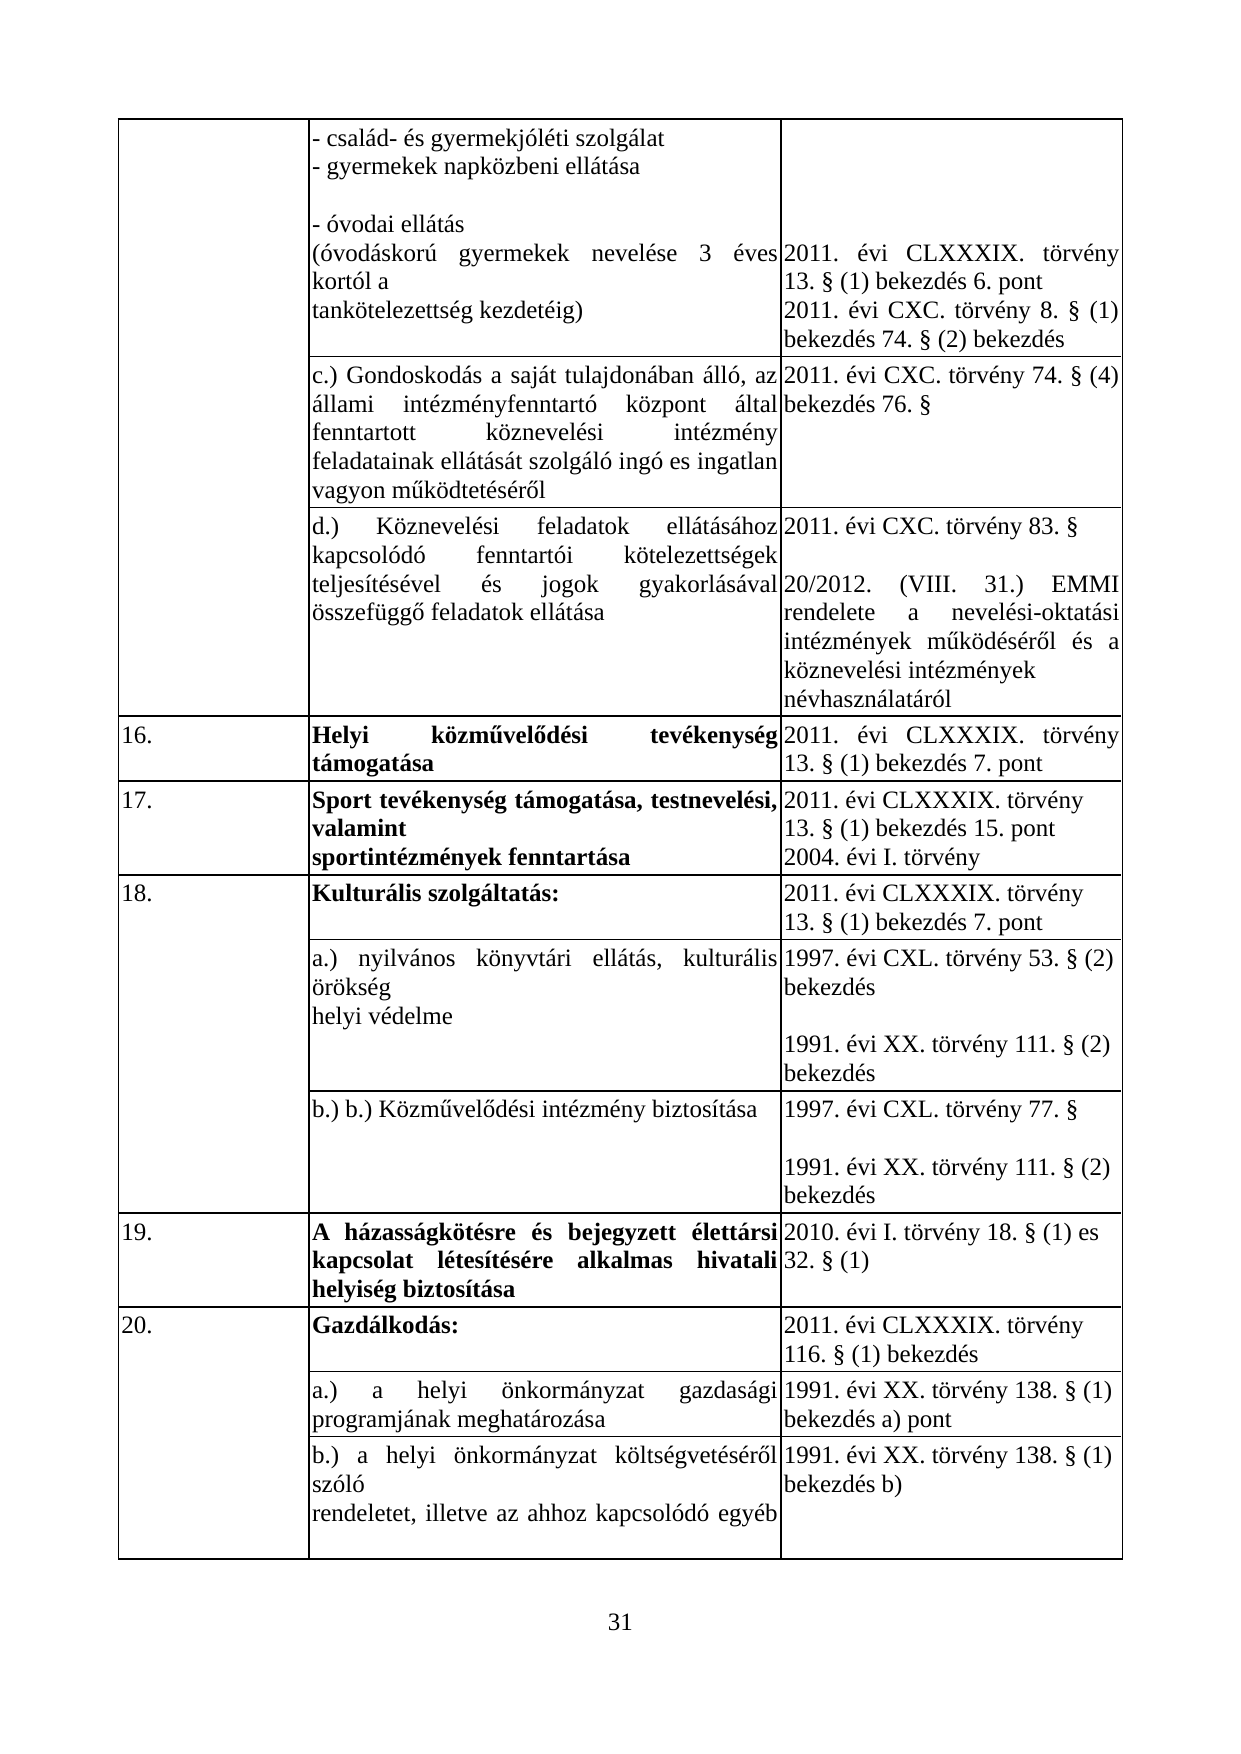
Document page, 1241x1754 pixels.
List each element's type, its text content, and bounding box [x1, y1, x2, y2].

table_cell Gazdálkodás: [310, 1308, 780, 1371]
table_cell a.) a helyi önkormányzat gazdasági programjának meghatározása [310, 1372, 780, 1436]
table_cell Sport tevékenység támogatása, testnevelési, valamint sportintézmények fenntartása [310, 782, 780, 874]
table_cell 1997. évi CXL. törvény 77. § 1991. évi XX. törvény 111. § (2) bekezdés [782, 1090, 1122, 1212]
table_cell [782, 1436, 1122, 1558]
table_cell 1997. évi CXL. törvény 53. § (2) bekezdés 1991. évi XX. törvény 111. § (2) bekezdés [782, 939, 1122, 1090]
table_cell 2011. évi CLXXXIX. törvény 13. § (1) bekezdés 7. pont [782, 874, 1122, 939]
table_cell 20. [119, 1308, 308, 1558]
table_cell d.) Köznevelési feladatok ellátásához kapcsolódó fenntartói kötelezettségek teljesítésével és jogok gyakorlásával összefüggő feladatok ellátása [310, 508, 780, 715]
table_cell 2011. évi CLXXXIX. törvény 13. § (1) bekezdés 7. pont [782, 715, 1122, 780]
table_cell 2011. évi CXC. törvény 74. § (4) bekezdés 76. § [782, 356, 1122, 507]
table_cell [782, 120, 1122, 356]
table_cell 18. [119, 876, 308, 1212]
table_cell Kulturális szolgáltatás: [310, 876, 780, 939]
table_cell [310, 120, 780, 356]
table_cell a.) nyilvános könyvtári ellátás, kulturális örökség helyi védelme [310, 940, 780, 1090]
table_cell 2011. évi CXC. törvény 83. § 20/2012. (VIII. 31.) EMMI rendelete a nevelési-oktatási intézmények működéséről és a köznevelési intézmények névhasználatáról [782, 507, 1122, 715]
table_cell 2011. évi CLXXXIX. törvény 116. § (1) bekezdés [782, 1306, 1122, 1371]
table_cell c.) Gondoskodás a saját tulajdonában álló, az állami intézményfenntartó központ által fenntartott köznevelési intézmény feladatainak ellátását szolgáló ingó es ingatlan vagyon működtetéséről [310, 357, 780, 507]
table_cell b.) b.) Közművelődési intézmény biztosítása [310, 1092, 780, 1212]
table_cell Helyi közművelődési tevékenység támogatása [310, 717, 780, 780]
table_cell 1991. évi XX. törvény 138. § (1) bekezdés a) pont [782, 1371, 1122, 1436]
table_cell 2010. évi I. törvény 18. § (1) es 32. § (1) [782, 1212, 1122, 1306]
table_cell A házasságkötésre és bejegyzett élettársi kapcsolat létesítésére alkalmas hivatali helyiség biztosítása [310, 1214, 780, 1306]
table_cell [310, 1437, 780, 1558]
table_cell 16. [119, 717, 308, 780]
table_cell 19. [119, 1214, 308, 1306]
table_cell 2011. évi CLXXXIX. törvény 13. § (1) bekezdés 15. pont 2004. évi I. törvény [782, 780, 1122, 874]
table_cell 17. [119, 782, 308, 874]
